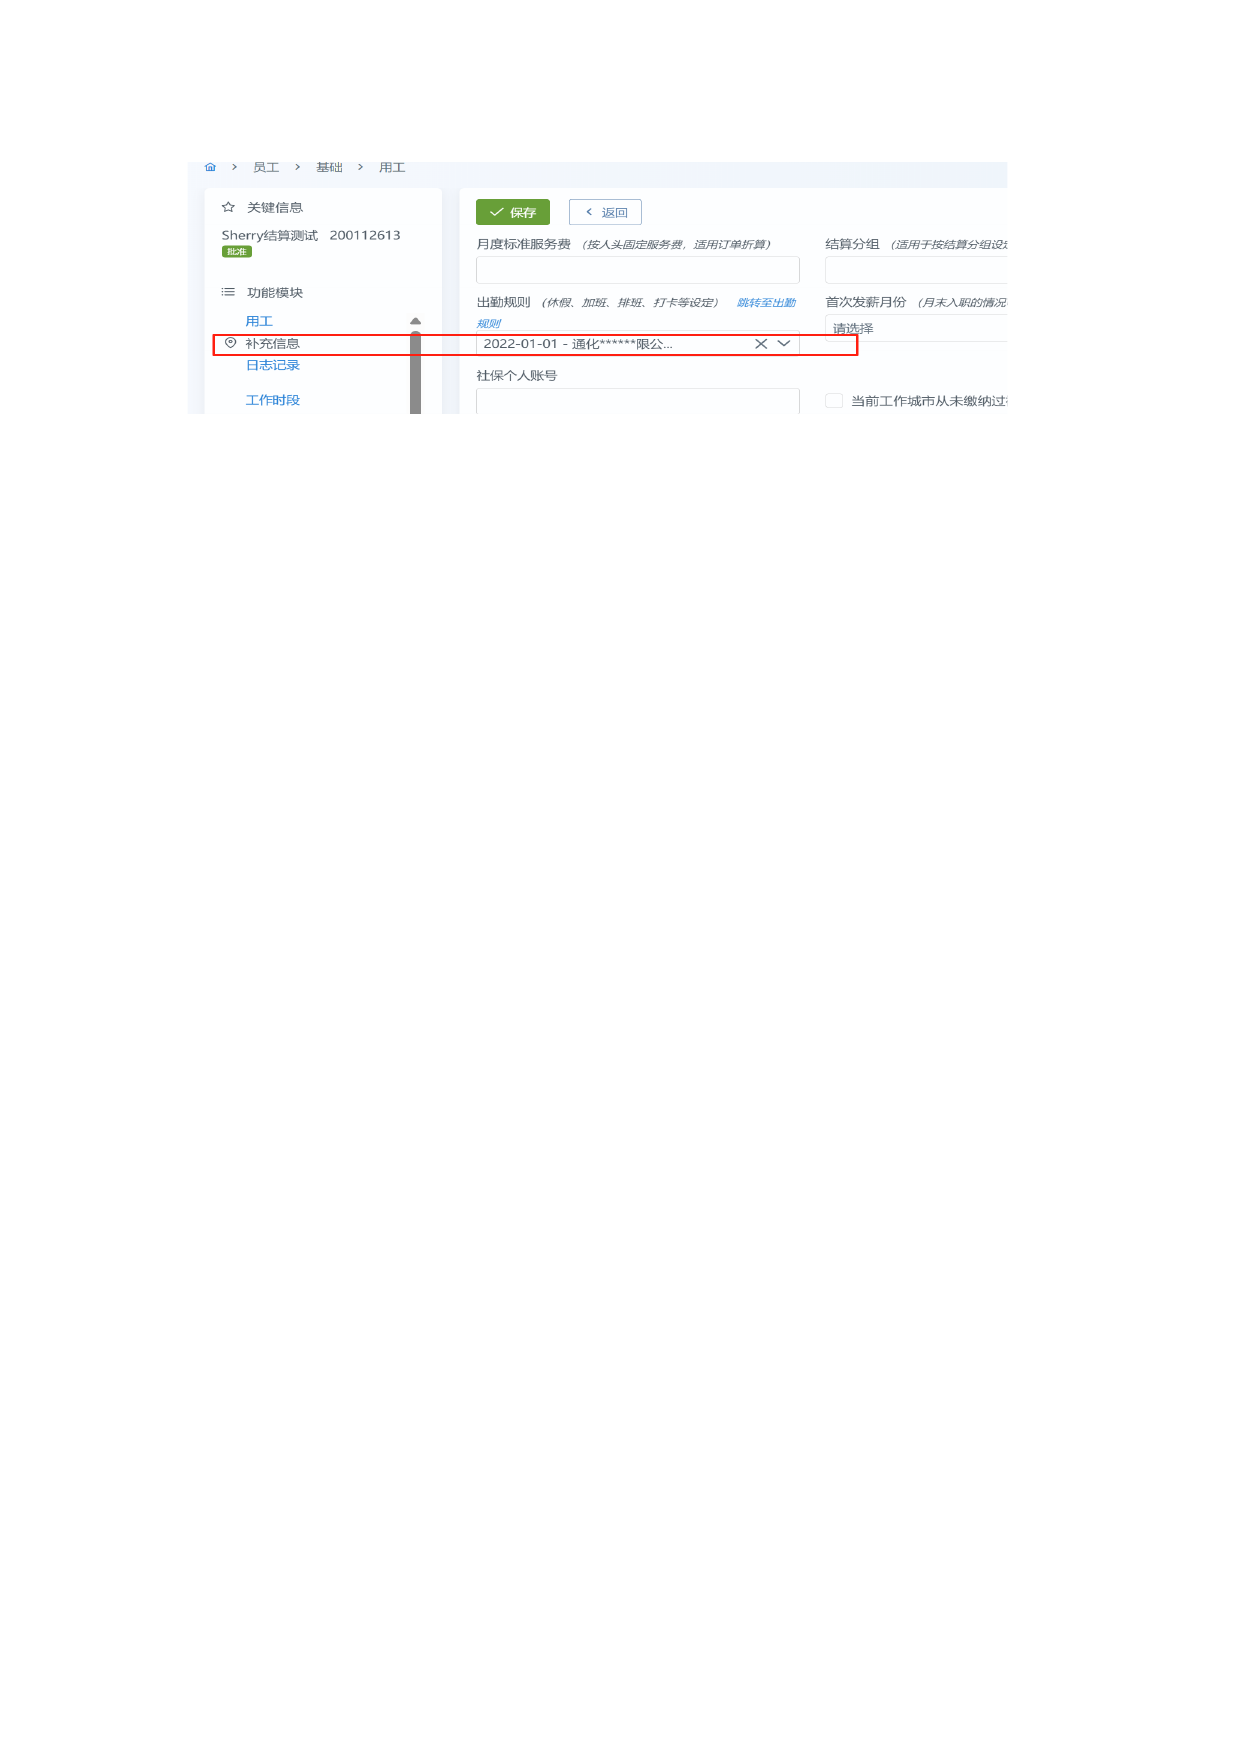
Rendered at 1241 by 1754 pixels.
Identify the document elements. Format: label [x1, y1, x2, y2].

picture [187, 162, 1008, 414]
